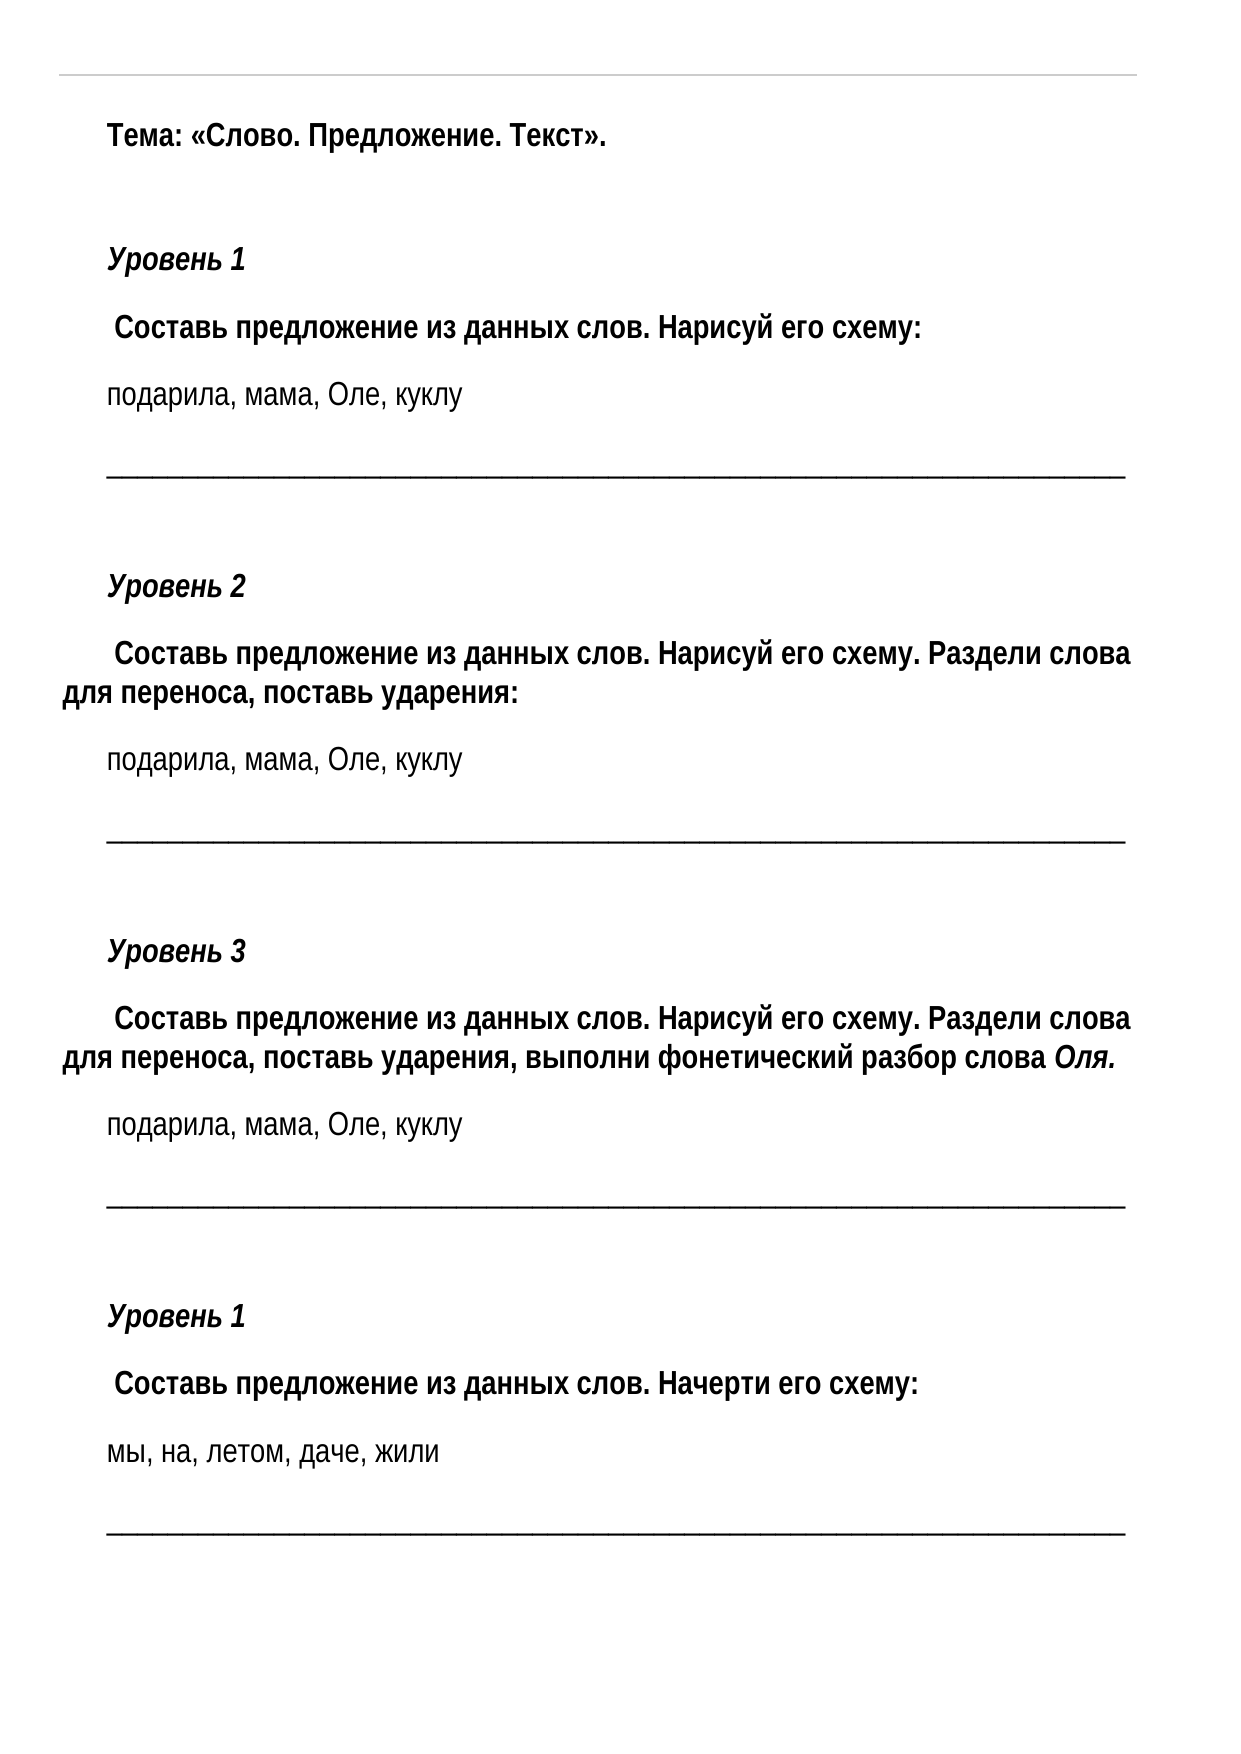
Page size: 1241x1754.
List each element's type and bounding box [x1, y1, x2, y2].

table_header [59, 76, 1137, 1633]
